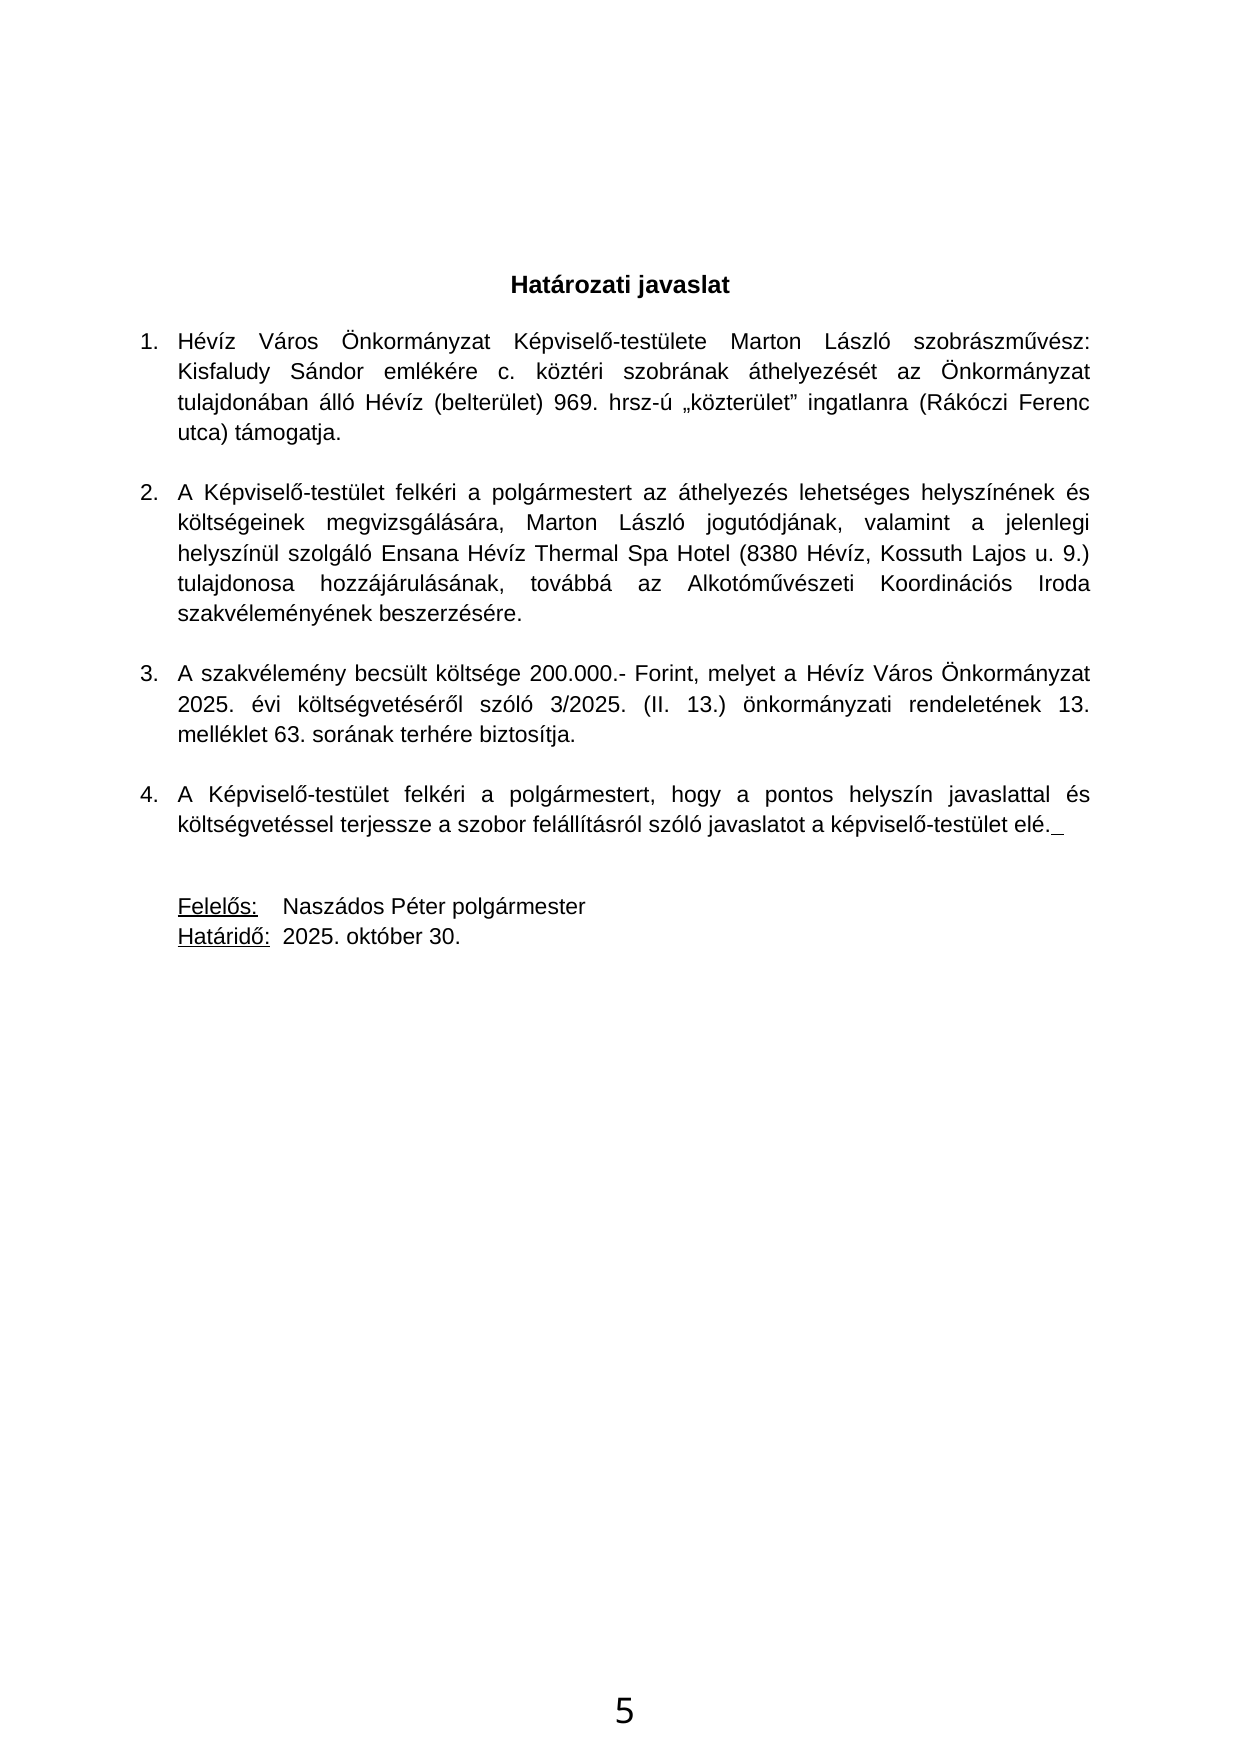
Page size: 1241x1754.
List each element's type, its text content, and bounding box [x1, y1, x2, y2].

list Határozati javaslat [148, 271, 1093, 299]
list A Képviselő-testület felkéri a polgármestert, hogy a pontos helyszín javaslattal és költségvetéssel terjessze a szobor felállításról szóló javaslatot a képviselő-testület elé. [140, 781, 1091, 838]
list Hévíz Város Önkormányzat Képviselő-testülete Marton László szobrászművész: Kisfaludy Sándor emlékére c. köztéri szobrának áthelyezését az Önkormányzat tulajdonában álló Hévíz (belterület) 969. hrsz-ú „közterület” ingatlanra (Rákóczi Ferenc utca) támogatja. [140, 328, 1091, 445]
list A Képviselő-testület felkéri a polgármestert az áthelyezés lehetséges helyszínének és költségeinek megvizsgálására, Marton László jogutódjának, valamint a jelenlegi helyszínül szolgáló Ensana Hévíz Thermal Spa Hotel (8380 Hévíz, Kossuth Lajos u. 9.) tulajdonosa hozzájárulásának, továbbá az Alkotóművészeti Koordinációs Iroda szakvéleményének beszerzésére. [140, 479, 1091, 626]
text Felelős: Naszádos Péter polgármester [177, 893, 1093, 919]
text Határidő: 2025. október 30. [177, 923, 1093, 949]
list A szakvélemény becsült költsége 200.000.- Forint, melyet a Hévíz Város Önkormányzat 2025. évi költségvetéséről szóló 3/2025. (II. 13.) önkormányzati rendeletének 13. melléklet 63. sorának terhére biztosítja. [140, 660, 1091, 747]
